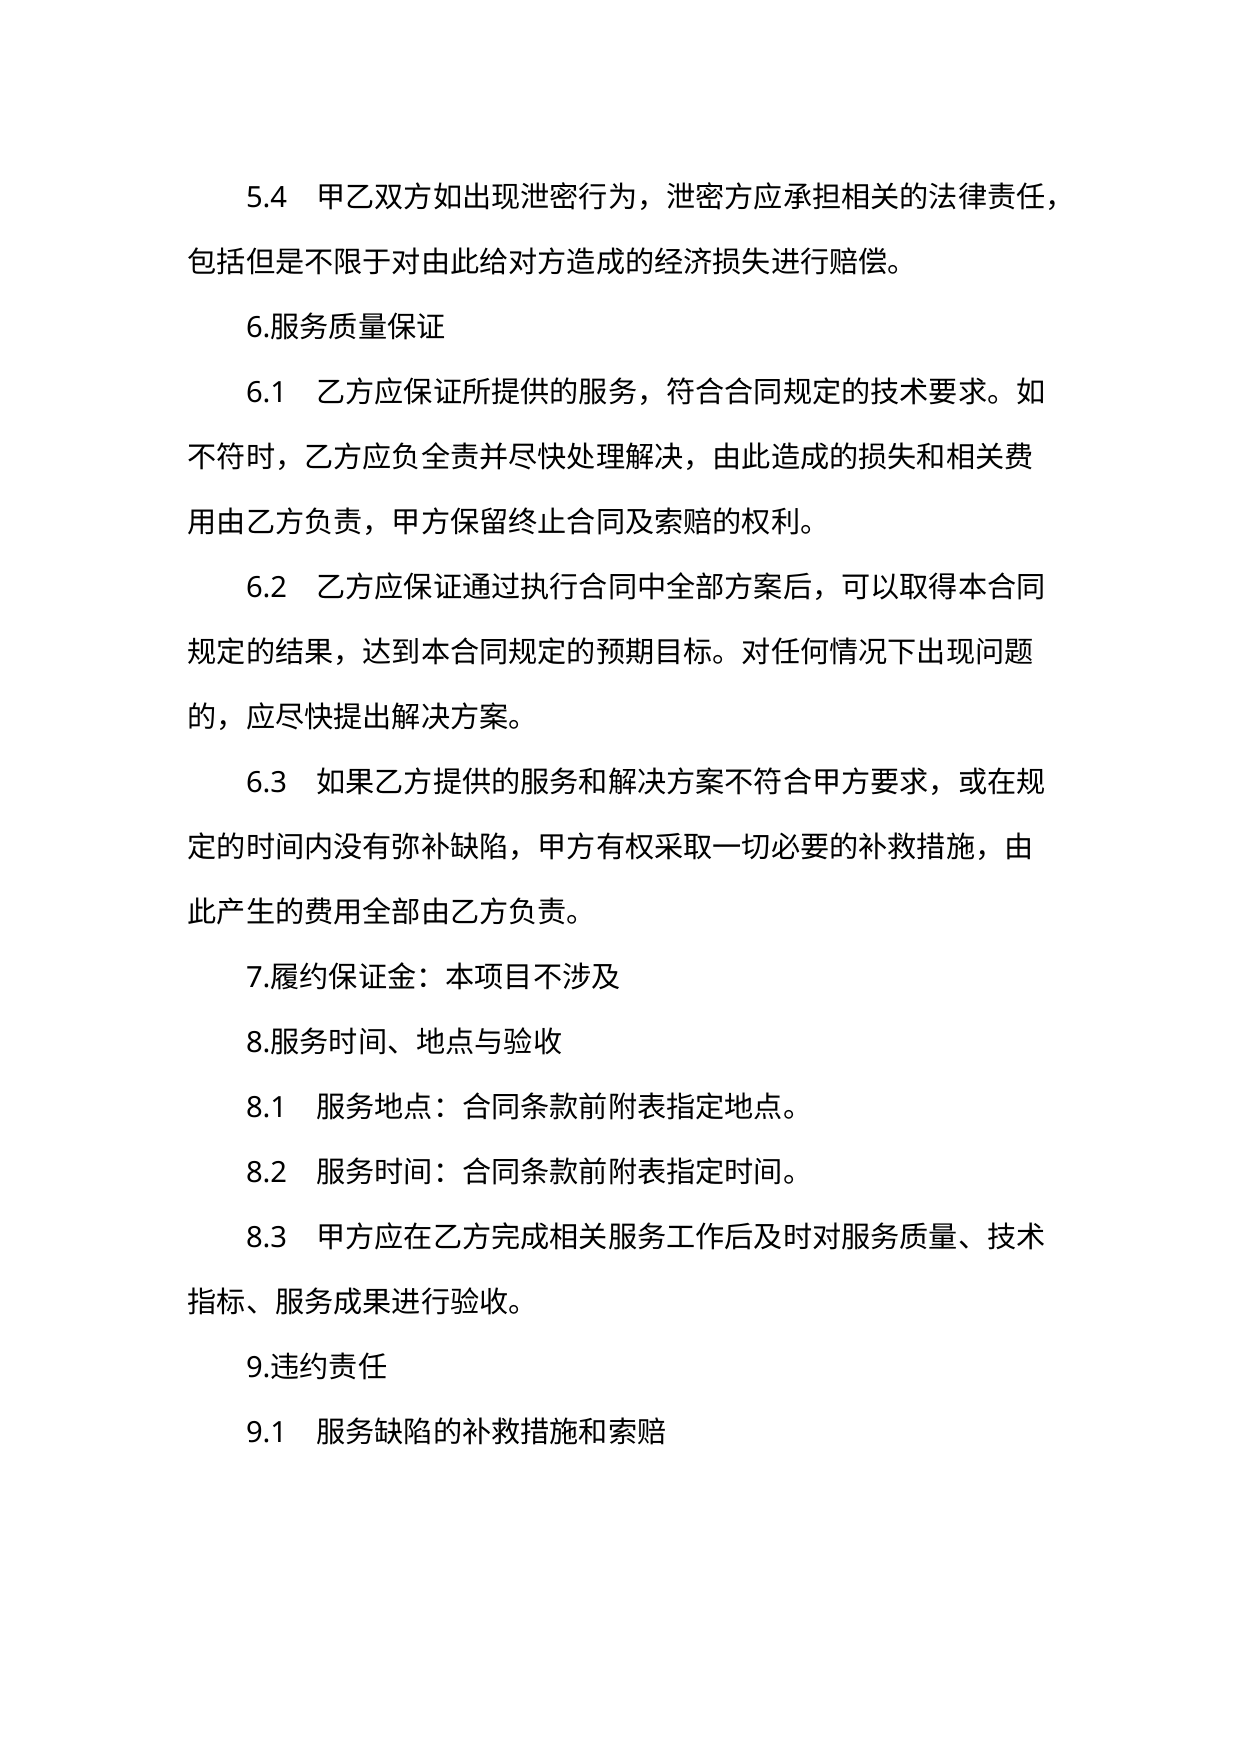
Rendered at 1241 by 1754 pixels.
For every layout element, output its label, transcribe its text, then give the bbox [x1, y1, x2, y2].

text 6.2 乙方应保证通过执行合同中全部方案后，可以取得本合同规定的结果，达到本合同规定的预期目标。对任何情况下出现问题的，应尽快提出解决方案。 [187, 552, 1053, 747]
text 6.1 乙方应保证所提供的服务，符合合同规定的技术要求。如不符时，乙方应负全责并尽快处理解决，由此造成的损失和相关费用由乙方负责，甲方保留终止合同及索赔的权利。 [187, 357, 1053, 552]
text 8.3 甲方应在乙方完成相关服务工作后及时对服务质量、技术指标、服务成果进行验收。 [187, 1202, 1053, 1332]
text 9.违约责任 [187, 1332, 1053, 1397]
text 6.服务质量保证 [187, 292, 1053, 357]
text 9.1 服务缺陷的补救措施和索赔 [187, 1397, 1053, 1462]
text 6.3 如果乙方提供的服务和解决方案不符合甲方要求，或在规定的时间内没有弥补缺陷，甲方有权采取一切必要的补救措施，由此产生的费用全部由乙方负责。 [187, 747, 1053, 942]
text 7.履约保证金：本项目不涉及 [187, 942, 1053, 1007]
text 8.服务时间、地点与验收 [187, 1007, 1053, 1072]
text 8.1 服务地点：合同条款前附表指定地点。 [187, 1072, 1053, 1137]
text 5.4 甲乙双方如出现泄密行为，泄密方应承担相关的法律责任，包括但是不限于对由此给对方造成的经济损失进行赔偿。 [187, 162, 1053, 292]
text 8.2 服务时间：合同条款前附表指定时间。 [187, 1137, 1053, 1202]
